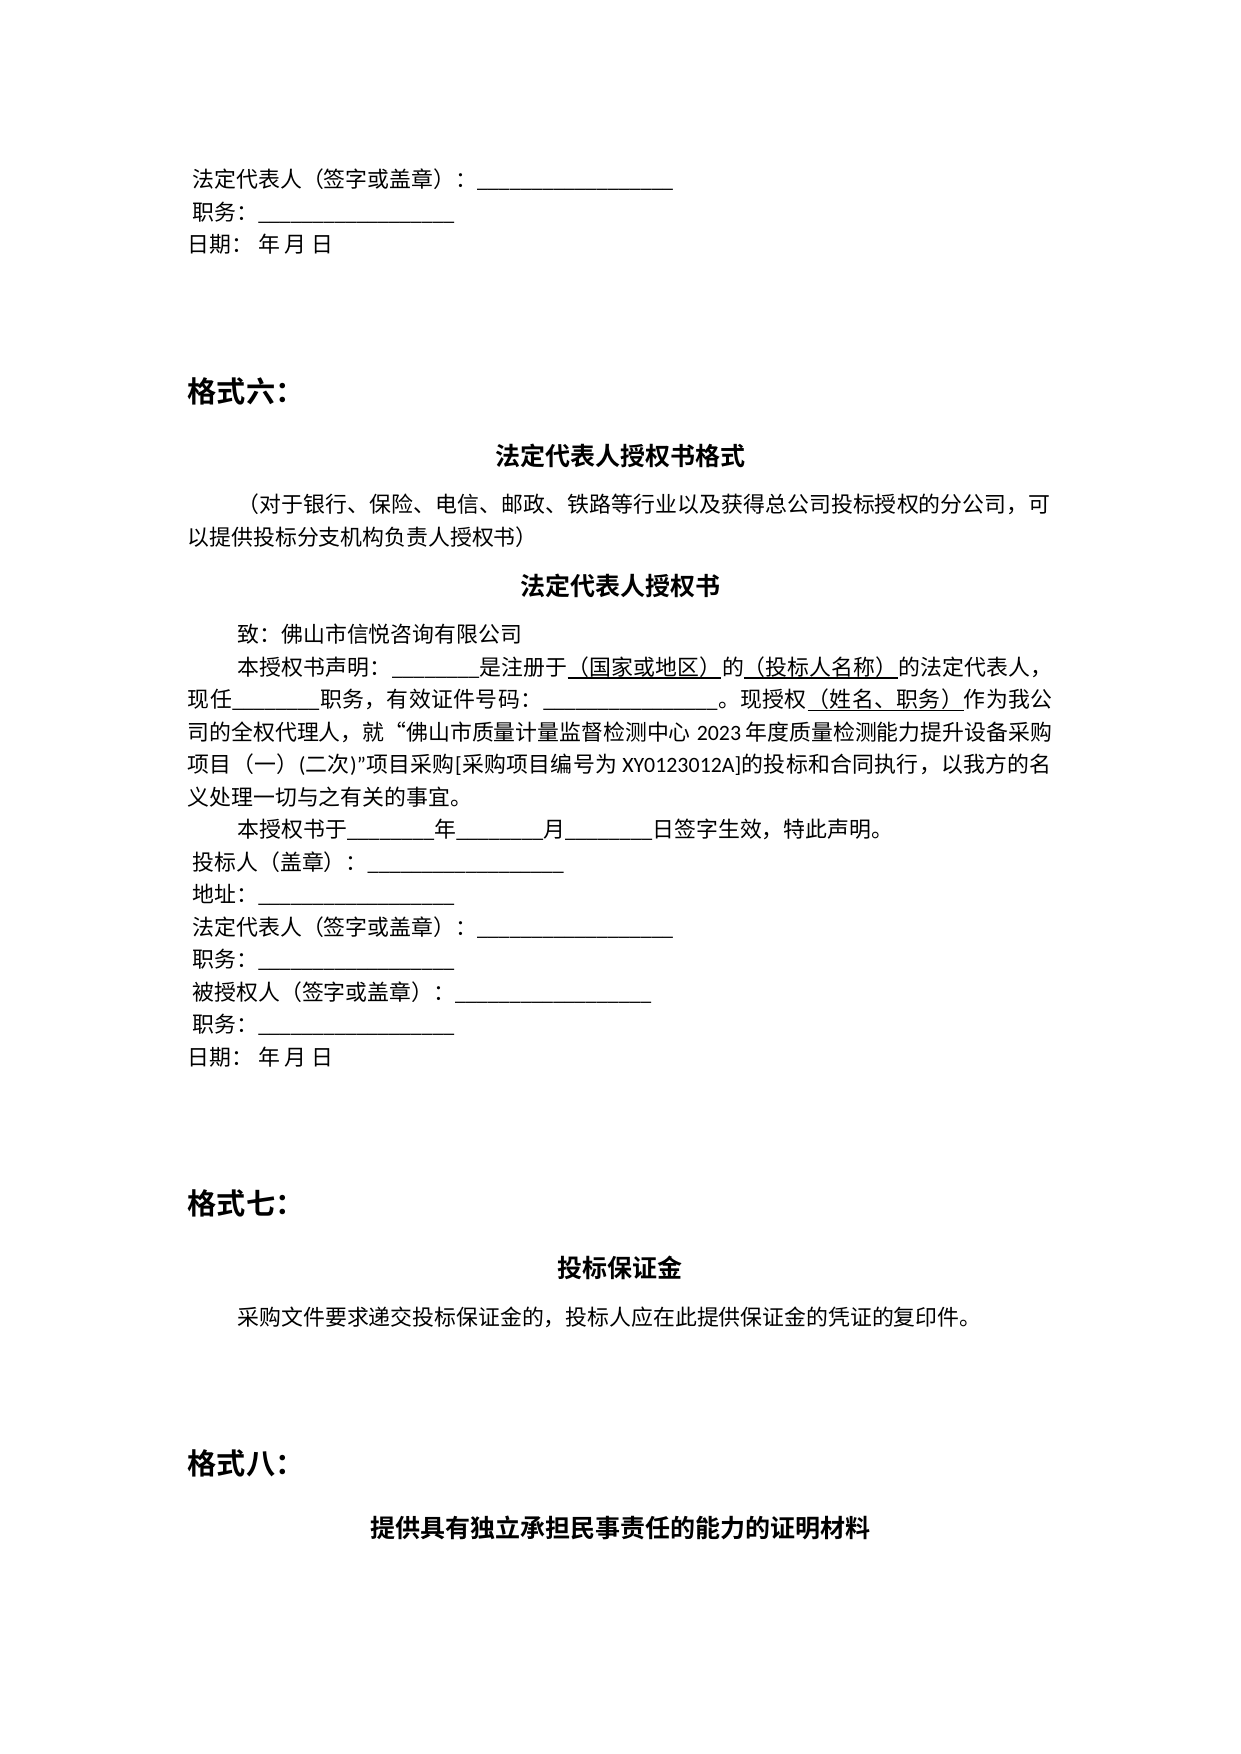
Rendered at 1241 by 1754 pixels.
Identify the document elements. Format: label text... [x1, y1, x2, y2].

text 日期： 年 月 日 [187, 227, 1053, 259]
text 格式八： [187, 1429, 1053, 1494]
text 职务：__________________ [187, 194, 1053, 227]
text （对于银行、保险、电信、邮政、铁路等行业以及获得总公司投标授权的分公司，可以提供投标分支机构负责人授权书） [187, 487, 1053, 552]
text 职务：__________________ [187, 942, 1053, 974]
text 投标保证金 [187, 1234, 1053, 1299]
text 采购文件要求递交投标保证金的，投标人应在此提供保证金的凭证的复印件。 [187, 1299, 1053, 1332]
text 法定代表人（签字或盖章）：__________________ [187, 162, 1053, 194]
text 致：佛山市信悦咨询有限公司 [187, 617, 1053, 649]
text 地址：__________________ [187, 877, 1053, 909]
text 本授权书声明：________是注册于（国家或地区）的（投标人名称）的法定代表人，现任________职务，有效证件号码：________________。现授权（姓名、职务）作为我公司的全权代理人，就“佛山市质量计量监督检测中心2023年度质量检测能力提升设备采购项目（一）(二次)”项目采购[采购项目编号为XY0123012A]的投标和合同执行，以我方的名义处理一切与之有关的事宜。 [187, 649, 1053, 812]
text 被授权人（签字或盖章）：__________________ [187, 974, 1053, 1007]
text 职务：__________________ [187, 1007, 1053, 1039]
text 提供具有独立承担民事责任的能力的证明材料 [187, 1494, 1053, 1559]
text 投标人（盖章）：__________________ [187, 844, 1053, 877]
text 本授权书于________年________月________日签字生效，特此声明。 [187, 812, 1053, 844]
text 法定代表人授权书 [187, 552, 1053, 617]
text 格式七： [187, 1169, 1053, 1234]
text 法定代表人授权书格式 [187, 422, 1053, 487]
text 日期： 年 月 日 [187, 1039, 1053, 1072]
text 法定代表人（签字或盖章）：__________________ [187, 909, 1053, 942]
text 格式六： [187, 357, 1053, 422]
